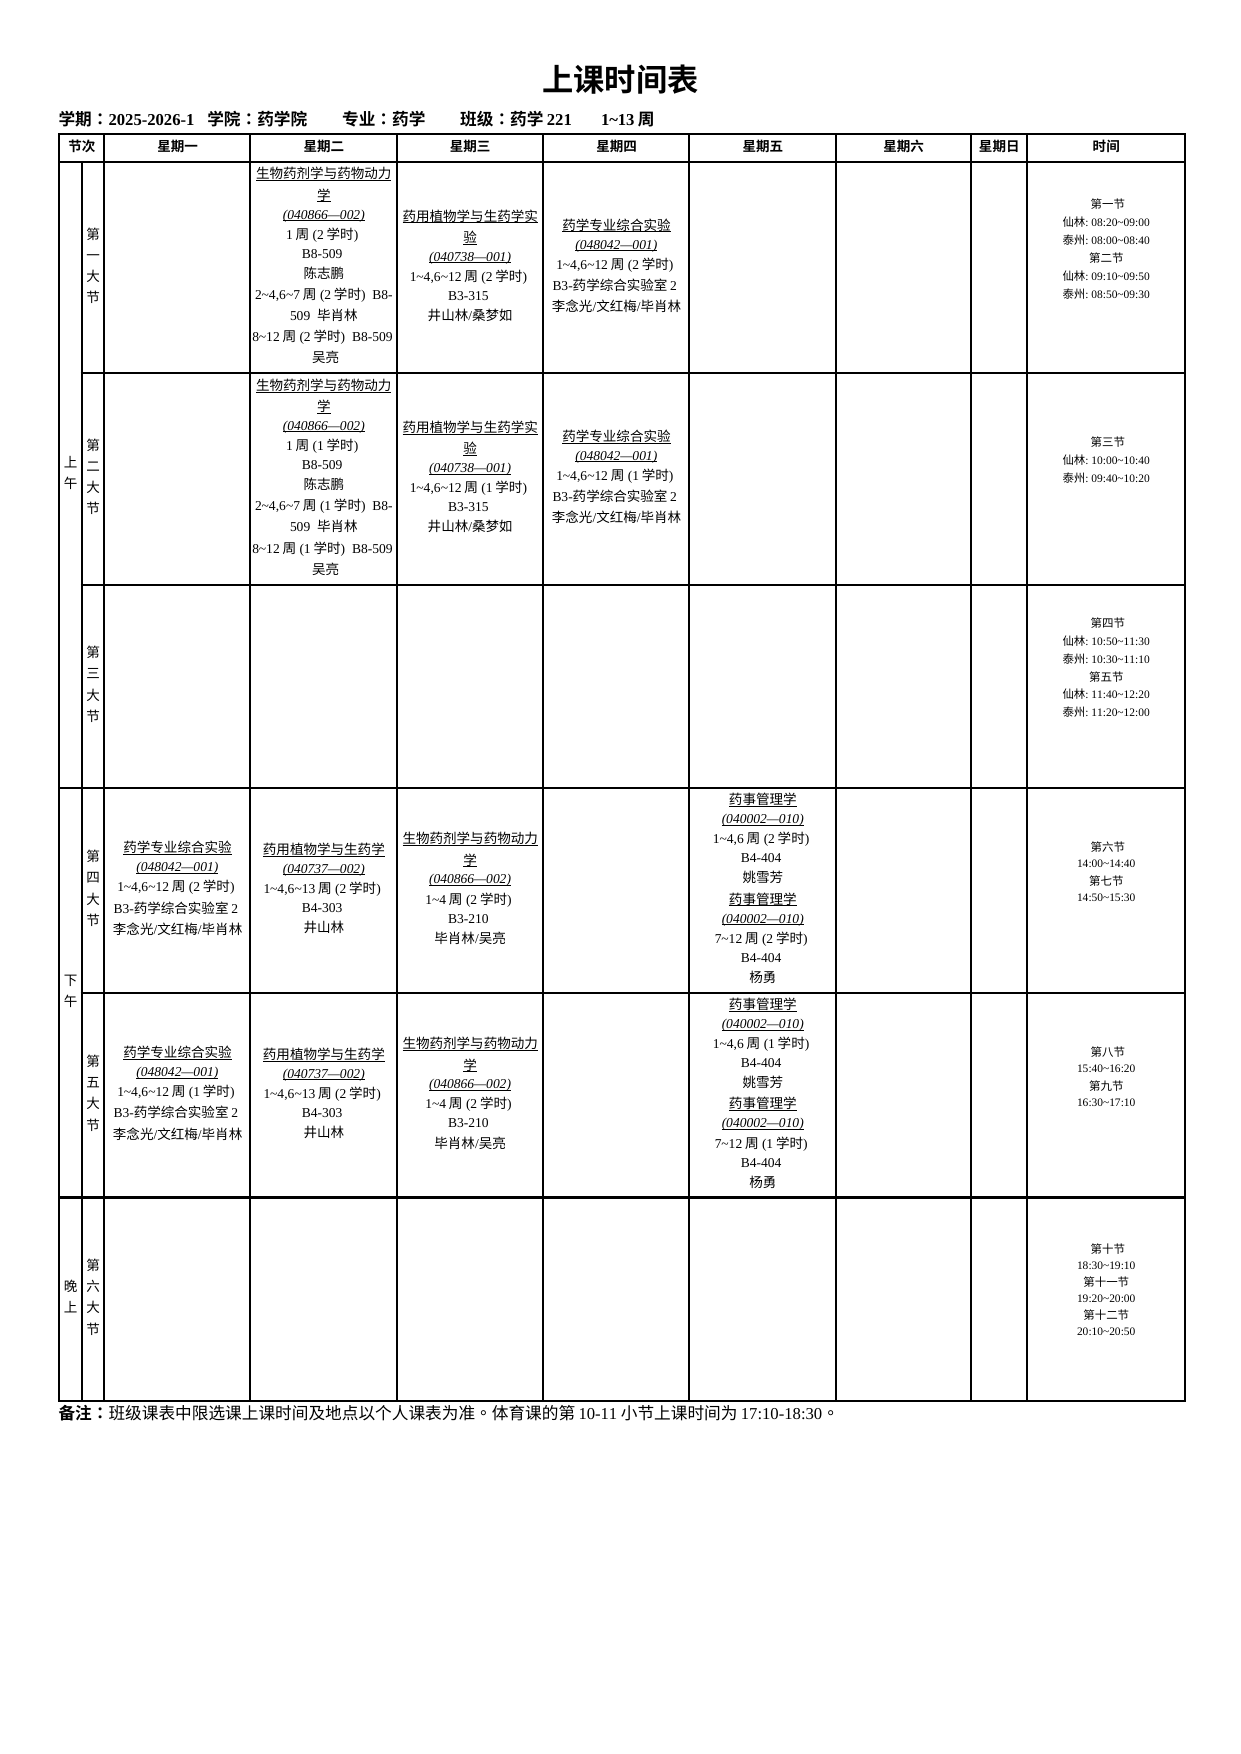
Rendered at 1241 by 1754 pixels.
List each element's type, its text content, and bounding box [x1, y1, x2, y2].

table_cell [972, 163, 1026, 372]
table_cell [972, 789, 1026, 992]
table_cell [972, 586, 1026, 787]
table_cell 生物药剂学与药物动力学 (040866—002) 1~4周 (2学时) B3-210 毕肖林/吴亮 [398, 994, 542, 1196]
table_cell [972, 374, 1026, 583]
table_cell [105, 1199, 249, 1399]
table_cell [837, 374, 970, 583]
table_cell 药学专业综合实验 (048042—001) 1~4,6~12周 (1学时) B3-药学综合实验室2 李念光/文红梅/毕肖林 [544, 374, 688, 583]
table_cell 第一节 仙林: 08:20~09:00 泰州: 08:00~08:40 第二节 仙林: 09:10~09:50 泰州: 08:50~09:30 [1028, 163, 1184, 372]
table_cell 药用植物学与生药学实验 (040738—001) 1~4,6~12周 (1学时) B3-315 井山林/桑梦如 [398, 374, 542, 583]
table_cell [690, 586, 835, 787]
table_cell [690, 163, 835, 372]
table_cell [972, 994, 1026, 1196]
table_cell 生物药剂学与药物动力学 (040866—002) 1周 (2学时) B8-509 陈志鹏 2~4,6~7周 (2学时) B8-509 毕肖林 8~12周 (2学时) B8-509 吴亮 [251, 163, 396, 372]
table_cell [972, 1199, 1026, 1399]
table_cell 药事管理学 (040002—010) 1~4,6周 (1学时) B4-404 姚雪芳 药事管理学 (040002—010) 7~12周 (1学时) B4-404 杨勇 [690, 994, 835, 1196]
table_header 星期三 [398, 135, 542, 161]
table_cell [544, 586, 688, 787]
table_cell [837, 163, 970, 372]
table_cell 药学专业综合实验 (048042—001) 1~4,6~12周 (1学时) B3-药学综合实验室2 李念光/文红梅/毕肖林 [105, 994, 249, 1196]
table_cell [544, 994, 688, 1196]
table_cell 药用植物学与生药学 (040737—002) 1~4,6~13周 (2学时) B4-303 井山林 [251, 789, 396, 992]
table_cell [251, 1199, 396, 1399]
table_cell 第六节 14:00~14:40 第七节 14:50~15:30 [1028, 789, 1184, 992]
table_cell 生物药剂学与药物动力学 (040866—002) 1周 (1学时) B8-509 陈志鹏 2~4,6~7周 (1学时) B8-509 毕肖林 8~12周 (1学时) B8-509 吴亮 [251, 374, 396, 583]
table_header 节次 [60, 135, 103, 161]
table_cell [251, 586, 396, 787]
table_cell 上午 [60, 163, 81, 787]
table_cell [105, 374, 249, 583]
table_cell [837, 1199, 970, 1399]
table_header 星期日 [972, 135, 1026, 161]
table_cell [837, 789, 970, 992]
text 上课时间表 [58, 58, 1182, 101]
table_cell [837, 994, 970, 1196]
table_cell [398, 1199, 542, 1399]
table_cell [544, 789, 688, 992]
table_cell 第四节 仙林: 10:50~11:30 泰州: 10:30~11:10 第五节 仙林: 11:40~12:20 泰州: 11:20~12:00 [1028, 586, 1184, 787]
table_cell 药事管理学 (040002—010) 1~4,6周 (2学时) B4-404 姚雪芳 药事管理学 (040002—010) 7~12周 (2学时) B4-404 杨勇 [690, 789, 835, 992]
table_cell [105, 586, 249, 787]
table_cell [837, 586, 970, 787]
table_cell 第三节 仙林: 10:00~10:40 泰州: 09:40~10:20 [1028, 374, 1184, 583]
table_cell [690, 1199, 835, 1399]
table_cell [398, 586, 542, 787]
table_cell 第二大节 [83, 374, 103, 583]
text 学期：2025-2026-1 学院：药学院 专业：药学 班级：药学221 1~13周 [58, 107, 1182, 130]
table_cell 第十节 18:30~19:10 第十一节 19:20~20:00 第十二节 20:10~20:50 [1028, 1199, 1184, 1399]
table_header 时间 [1028, 135, 1184, 161]
table_header 星期二 [251, 135, 396, 161]
table_cell [105, 163, 249, 372]
table_cell 第三大节 [83, 586, 103, 787]
table_cell 第五大节 [83, 994, 103, 1196]
table_cell 药学专业综合实验 (048042—001) 1~4,6~12周 (2学时) B3-药学综合实验室2 李念光/文红梅/毕肖林 [544, 163, 688, 372]
table_cell 第八节 15:40~16:20 第九节 16:30~17:10 [1028, 994, 1184, 1196]
table_cell 药用植物学与生药学实验 (040738—001) 1~4,6~12周 (2学时) B3-315 井山林/桑梦如 [398, 163, 542, 372]
table_cell 生物药剂学与药物动力学 (040866—002) 1~4周 (2学时) B3-210 毕肖林/吴亮 [398, 789, 542, 992]
table_cell 下午 [60, 789, 81, 1196]
table_cell 药用植物学与生药学 (040737—002) 1~4,6~13周 (2学时) B4-303 井山林 [251, 994, 396, 1196]
table_cell [690, 374, 835, 583]
table_cell 第六大节 [83, 1199, 103, 1399]
table_cell 第四大节 [83, 789, 103, 992]
table_header 星期一 [105, 135, 249, 161]
table_cell 药学专业综合实验 (048042—001) 1~4,6~12周 (2学时) B3-药学综合实验室2 李念光/文红梅/毕肖林 [105, 789, 249, 992]
text 备注：班级课表中限选课上课时间及地点以个人课表为准。体育课的第10-11小节上课时间为17:10-18:30。 [58, 1402, 1182, 1424]
table_cell 第一大节 [83, 163, 103, 372]
table_header 星期四 [544, 135, 688, 161]
table_header 星期六 [837, 135, 970, 161]
table_cell [544, 1199, 688, 1399]
table_header 星期五 [690, 135, 835, 161]
table_cell 晚上 [60, 1199, 81, 1399]
